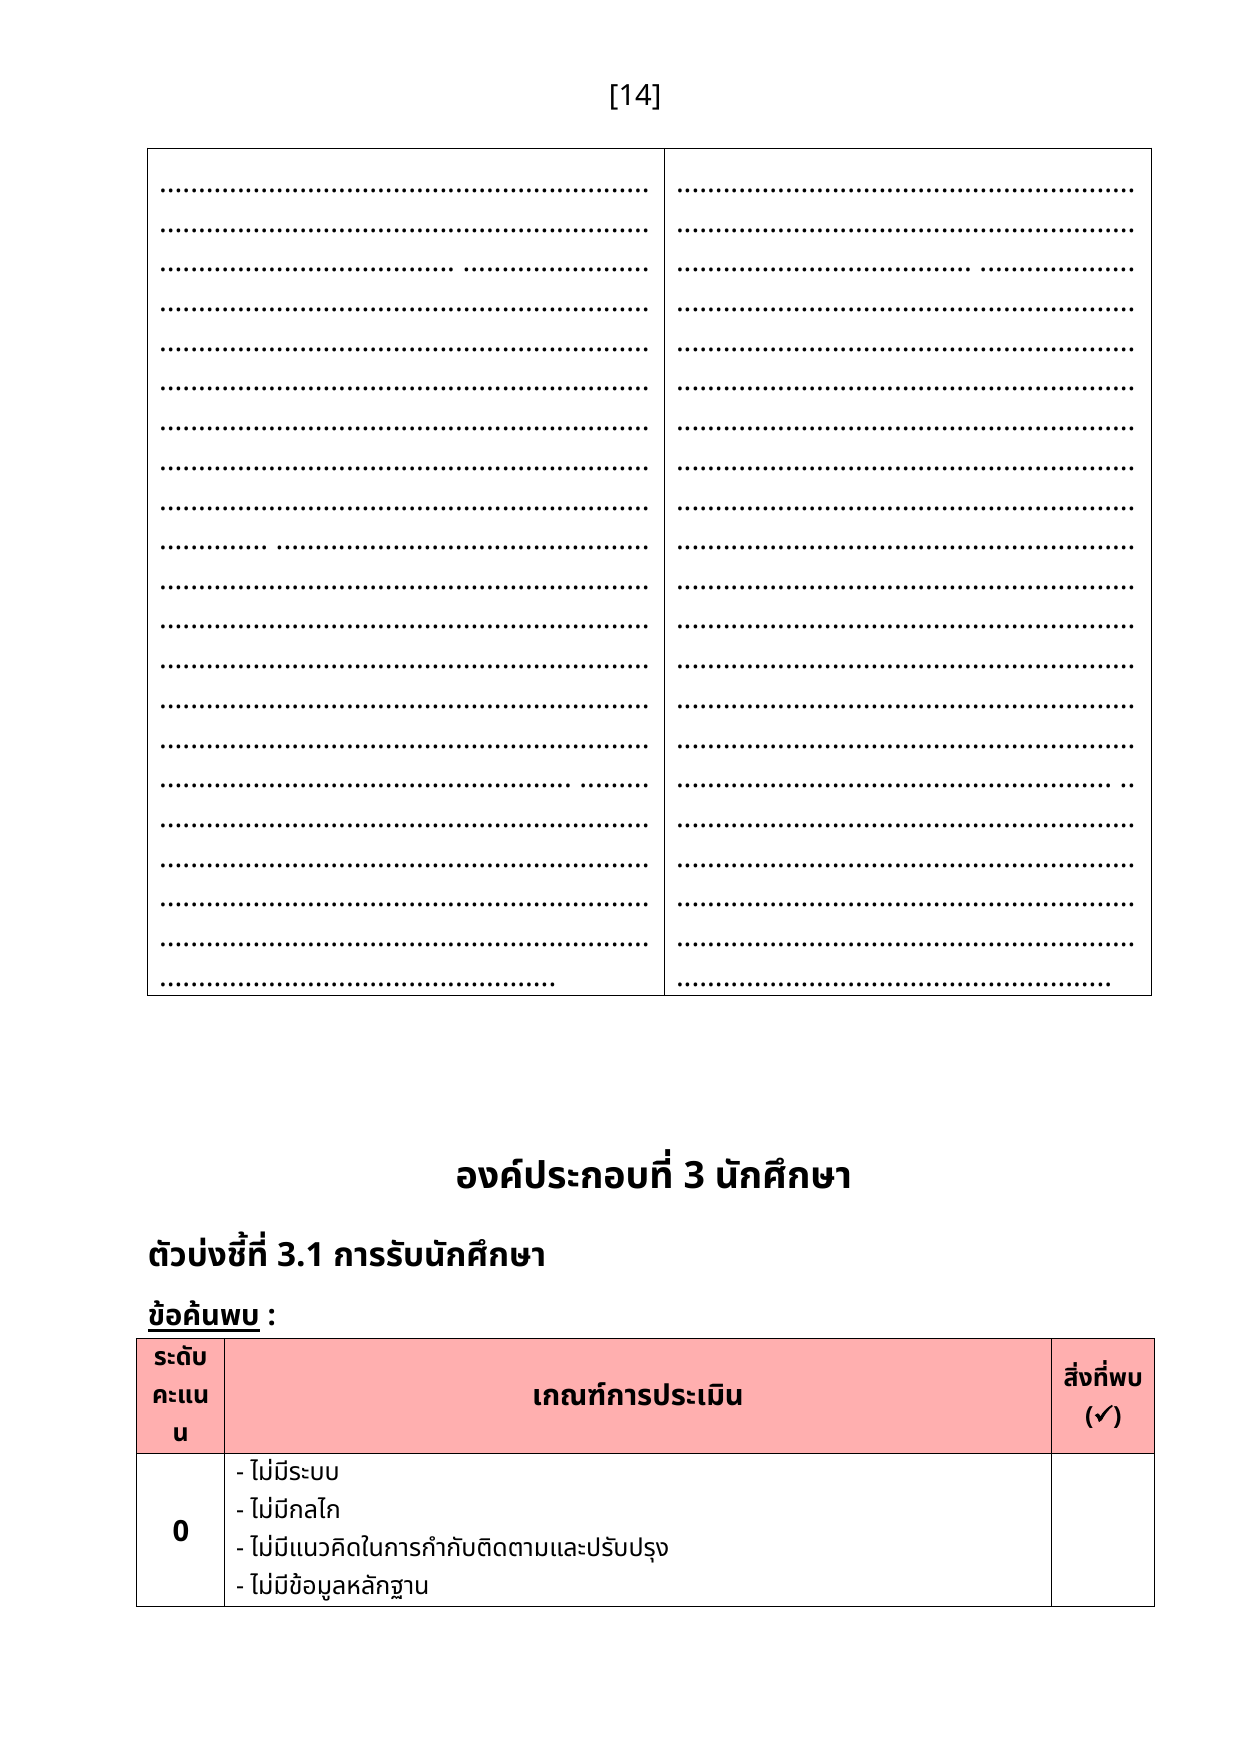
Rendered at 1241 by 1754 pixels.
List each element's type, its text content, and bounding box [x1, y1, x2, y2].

table_cell 0 [137, 1454, 224, 1606]
table_cell [1052, 1454, 1154, 1606]
text องค์ประกอบที่ 3 นักศึกษา [185, 1149, 1122, 1206]
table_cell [665, 149, 1151, 995]
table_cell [148, 149, 664, 995]
table_header เกณฑ์การประเมิน [225, 1339, 1051, 1453]
text ข้อค้นพบ : [148, 1294, 1122, 1338]
table_cell - ไม่มีระบบ - ไม่มีกลไก - ไม่มีแนวคิดในการกำกับติดตามและปรับปรุง - ไม่มีข้อมูลหลักฐาน [225, 1454, 1051, 1606]
table_header ระดับคะแนน [137, 1339, 224, 1453]
text ตัวบ่งชี้ที่ 3.1 การรับนักศึกษา [148, 1231, 1122, 1281]
table_header สิ่งที่พบ () [1052, 1339, 1154, 1453]
